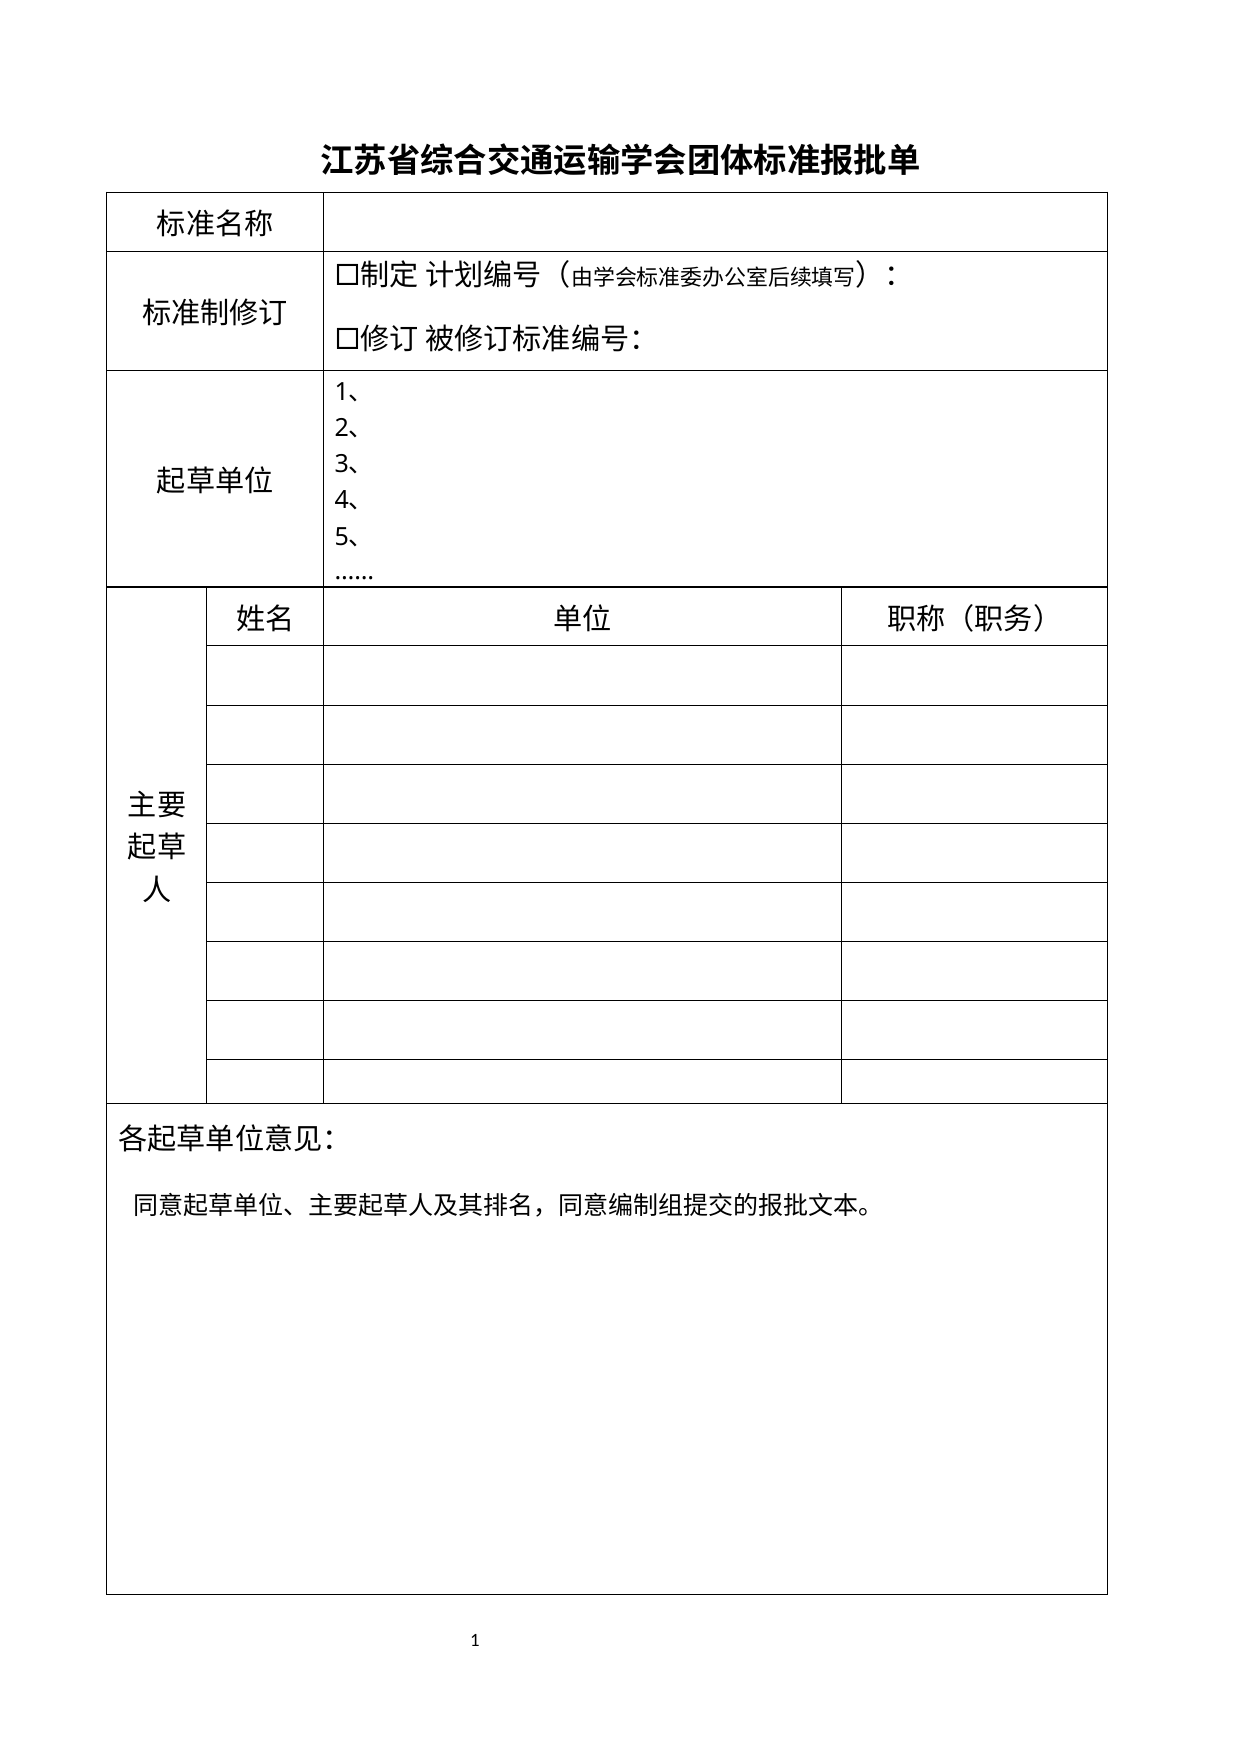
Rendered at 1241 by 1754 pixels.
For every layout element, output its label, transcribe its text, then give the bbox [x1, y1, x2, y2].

table_cell [324, 765, 841, 823]
table_cell [324, 942, 841, 1000]
table_cell [842, 1060, 1107, 1103]
table_cell [842, 646, 1107, 704]
table_cell [207, 942, 323, 1000]
table_cell [324, 1001, 841, 1059]
table_cell [842, 942, 1107, 1000]
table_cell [107, 1104, 1107, 1594]
table_header [324, 193, 1107, 251]
table_cell 姓名 [207, 588, 323, 645]
table_cell [324, 1060, 841, 1103]
table_cell 起草单位 [107, 371, 323, 586]
table_cell [324, 883, 841, 941]
text 江苏省综合交通运输学会团体标准报批单 [118, 125, 1122, 192]
table_cell [324, 706, 841, 763]
table_cell [207, 1001, 323, 1059]
table_cell [842, 765, 1107, 823]
table_cell 制定 计划编号（由学会标准委办公室后续填写）： 修订 被修订标准编号： [324, 252, 1107, 370]
table_cell [842, 706, 1107, 763]
table_cell [207, 765, 323, 823]
table_cell [324, 646, 841, 704]
table_header 标准名称 [107, 193, 323, 251]
table_cell [842, 883, 1107, 941]
table_cell 1、 2、 3、 4、 5、 …… [324, 371, 1107, 586]
table_cell [207, 883, 323, 941]
table_cell [842, 824, 1107, 882]
table_cell 职称（职务） [842, 588, 1107, 645]
table_cell 主要 起草 人 [107, 588, 206, 1103]
table_cell 单位 [324, 588, 841, 645]
table_cell [207, 646, 323, 704]
table_cell [842, 1001, 1107, 1059]
table_cell [207, 706, 323, 763]
table_cell 标准制修订 [107, 252, 323, 370]
table_cell [207, 1060, 323, 1103]
table_cell [207, 824, 323, 882]
table_cell [324, 824, 841, 882]
